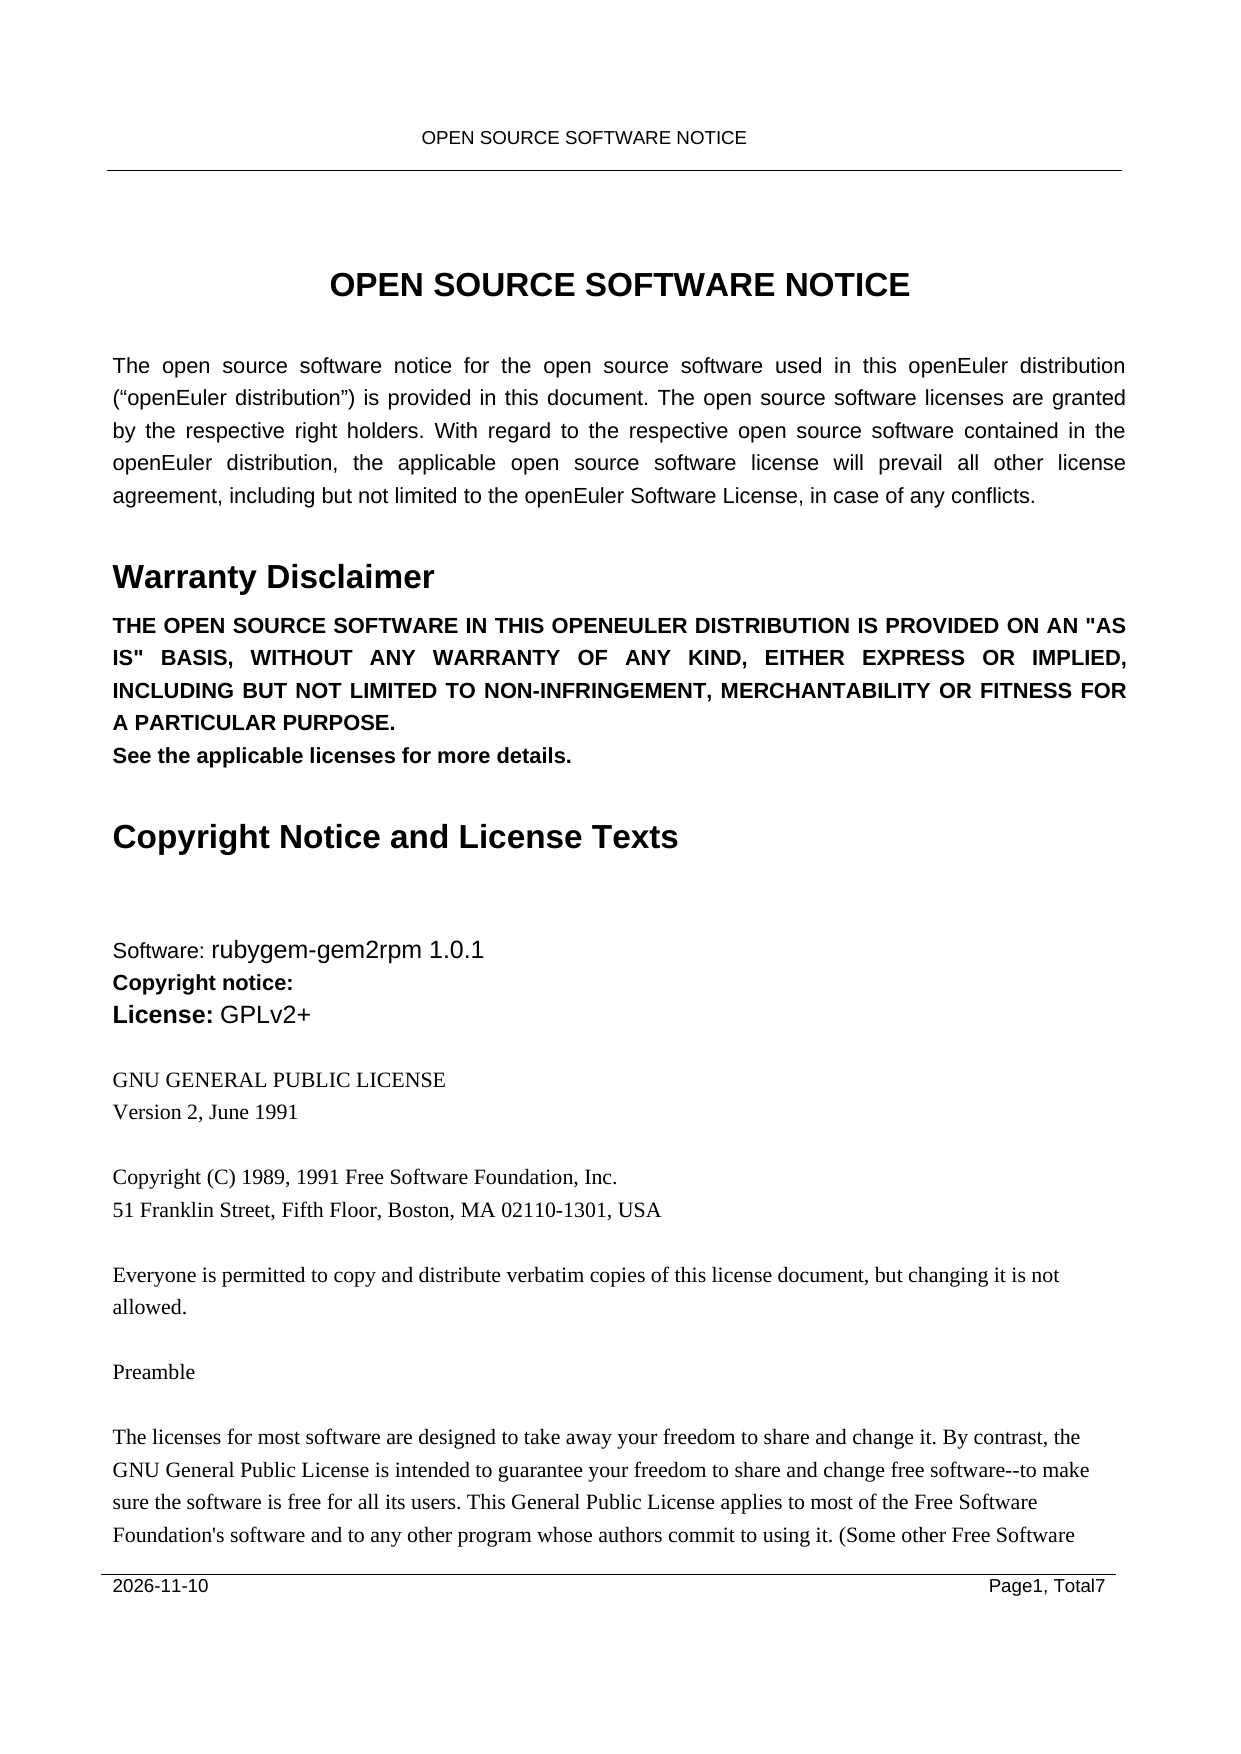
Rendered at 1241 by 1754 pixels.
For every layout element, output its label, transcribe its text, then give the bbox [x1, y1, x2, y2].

text Warranty Disclaimer [112, 544, 1128, 609]
text Software: rubygem-gem2rpm 1.0.1 [112, 933, 1128, 966]
text Copyright notice: [112, 966, 1128, 998]
text OPEN SOURCE SOFTWARE NOTICE [112, 251, 1128, 316]
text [112, 998, 1128, 1551]
text The open source software notice for the open source software used in this openEuler distribution (“openEuler distribution”) is provided in this document. The open source software licenses are granted by the respective right holders. With regard to the respective open source software contained in the openEuler distribution, the applicable open source software license will prevail all other license agreement, including but not limited to the openEuler Software License, in case of any conflicts. [112, 349, 1128, 511]
text THE OPEN SOURCE SOFTWARE IN THIS OPENEULER DISTRIBUTION IS PROVIDED ON AN "AS IS" BASIS, WITHOUT ANY WARRANTY OF ANY KIND, EITHER EXPRESS OR IMPLIED, INCLUDING BUT NOT LIMITED TO NON-INFRINGEMENT, MERCHANTABILITY OR FITNESS FOR A PARTICULAR PURPOSE. See the applicable licenses for more details. [112, 609, 1128, 771]
text Copyright Notice and License Texts [112, 804, 1128, 869]
